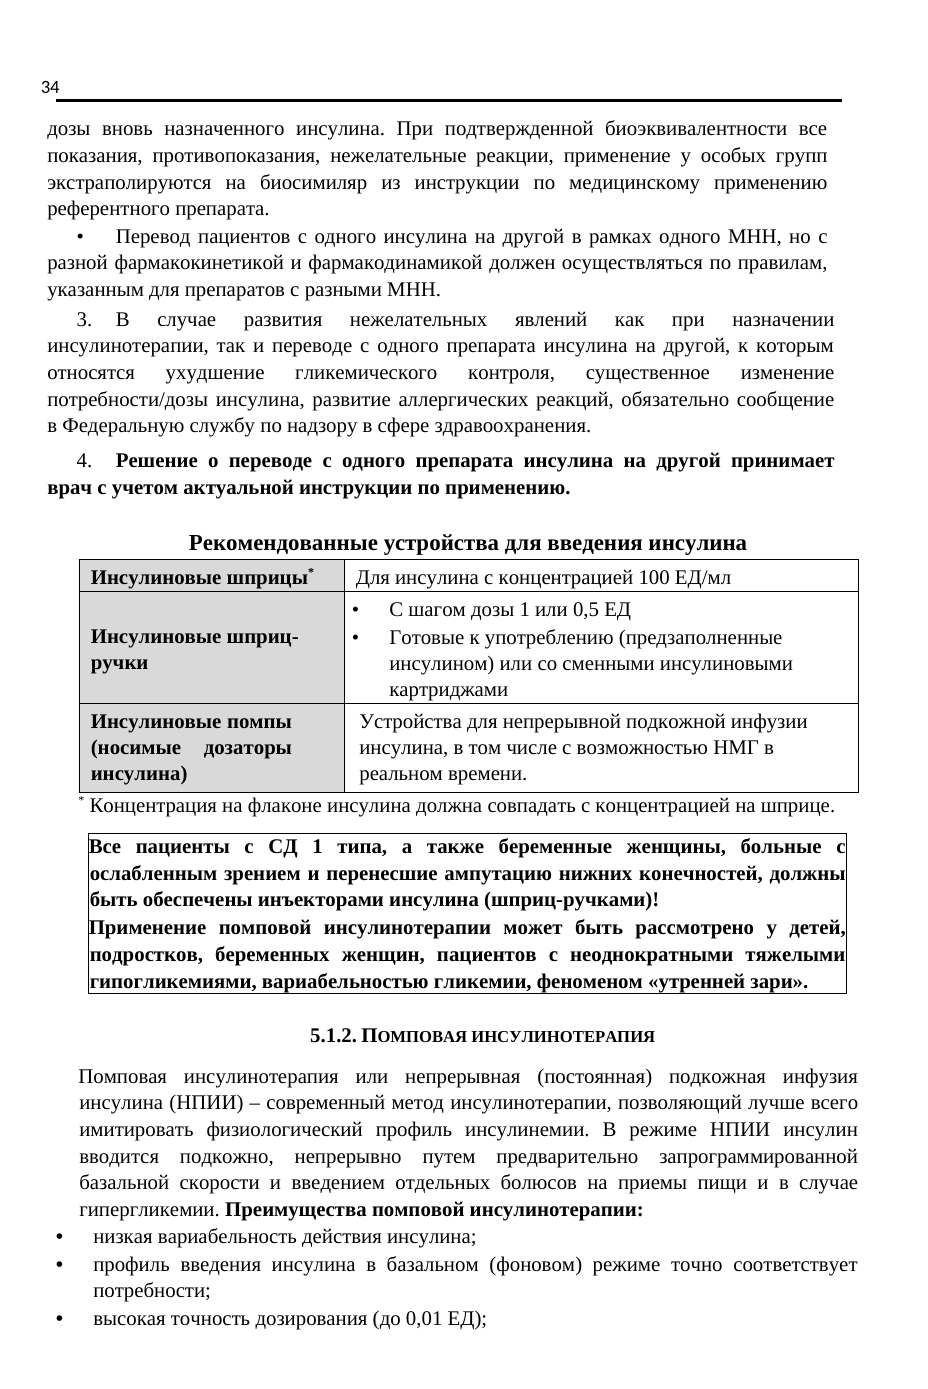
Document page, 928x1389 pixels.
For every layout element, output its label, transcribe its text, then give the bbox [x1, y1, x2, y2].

text Помповая инсулинотерапия или непрерывная (постоянная) подкожная инфузия инсулина (НПИИ) – современный метод инсулинотерапии, позволяющий лучше всего имитировать физиологический профиль инсулинемии. В режиме НПИИ инсулин вводится подкожно, непрерывно путем предварительно запрограммированной базальной скорости и введением отдельных болюсов на приемы пищи и в случае гипергликемии. Преимущества помповой инсулинотерапии: [78, 1063, 859, 1221]
text Применение помповой инсулинотерапии может быть рассмотрено у детей, подростков, беременных женщин, пациентов с неоднократными тяжелыми гипогликемиями, вариабельностью гликемии, феноменом «утренней зари». [89, 914, 846, 993]
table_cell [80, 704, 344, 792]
list В случае развития нежелательных явлений как при назначении инсулинотерапии, так и переводе с одного препарата инсулина на другой, к которым относятся ухудшение гликемического контроля, существенное изменение потребности/дозы инсулина, развитие аллергических реакций, обязательно сообщение в Федеральную службу по надзору в сфере здравоохранения. [47, 307, 835, 437]
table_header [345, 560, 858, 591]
subtitle Рекомендованные устройства для введения инсулина [60, 529, 876, 555]
list высокая точность дозирования (до 0,01 ЕД); [56, 1305, 859, 1329]
list низкая вариабельность действия инсулина; [56, 1224, 859, 1248]
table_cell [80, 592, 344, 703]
list профиль введения инсулина в базальном (фоновом) режиме точно соответствует потребности; [56, 1251, 859, 1302]
text Все пациенты с СД 1 типа, а также беременные женщины, больные с ослабленным зрением и перенесшие ампутацию нижних конечностей, должны быть обеспечены инъекторами инсулина (шприц-ручками)! [89, 834, 846, 911]
text * Концентрация на флаконе инсулина должна совпадать с концентрацией на шприце. [78, 793, 859, 817]
list Решение о переводе с одного препарата инсулина на другой принимает врач с учетом актуальной инструкции по применению. [47, 448, 835, 499]
list Перевод пациентов с одного инсулина на другой в рамках одного МНН, но с разной фармакокинетикой и фармакодинамикой должен осуществляться по правилам, указанным для препаратов с разными МНН. [47, 223, 828, 301]
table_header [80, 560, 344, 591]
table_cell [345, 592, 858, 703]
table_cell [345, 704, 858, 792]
text 5.1.2. ПОМПОВАЯ ИНСУЛИНОТЕРАПИЯ [88, 1023, 876, 1047]
